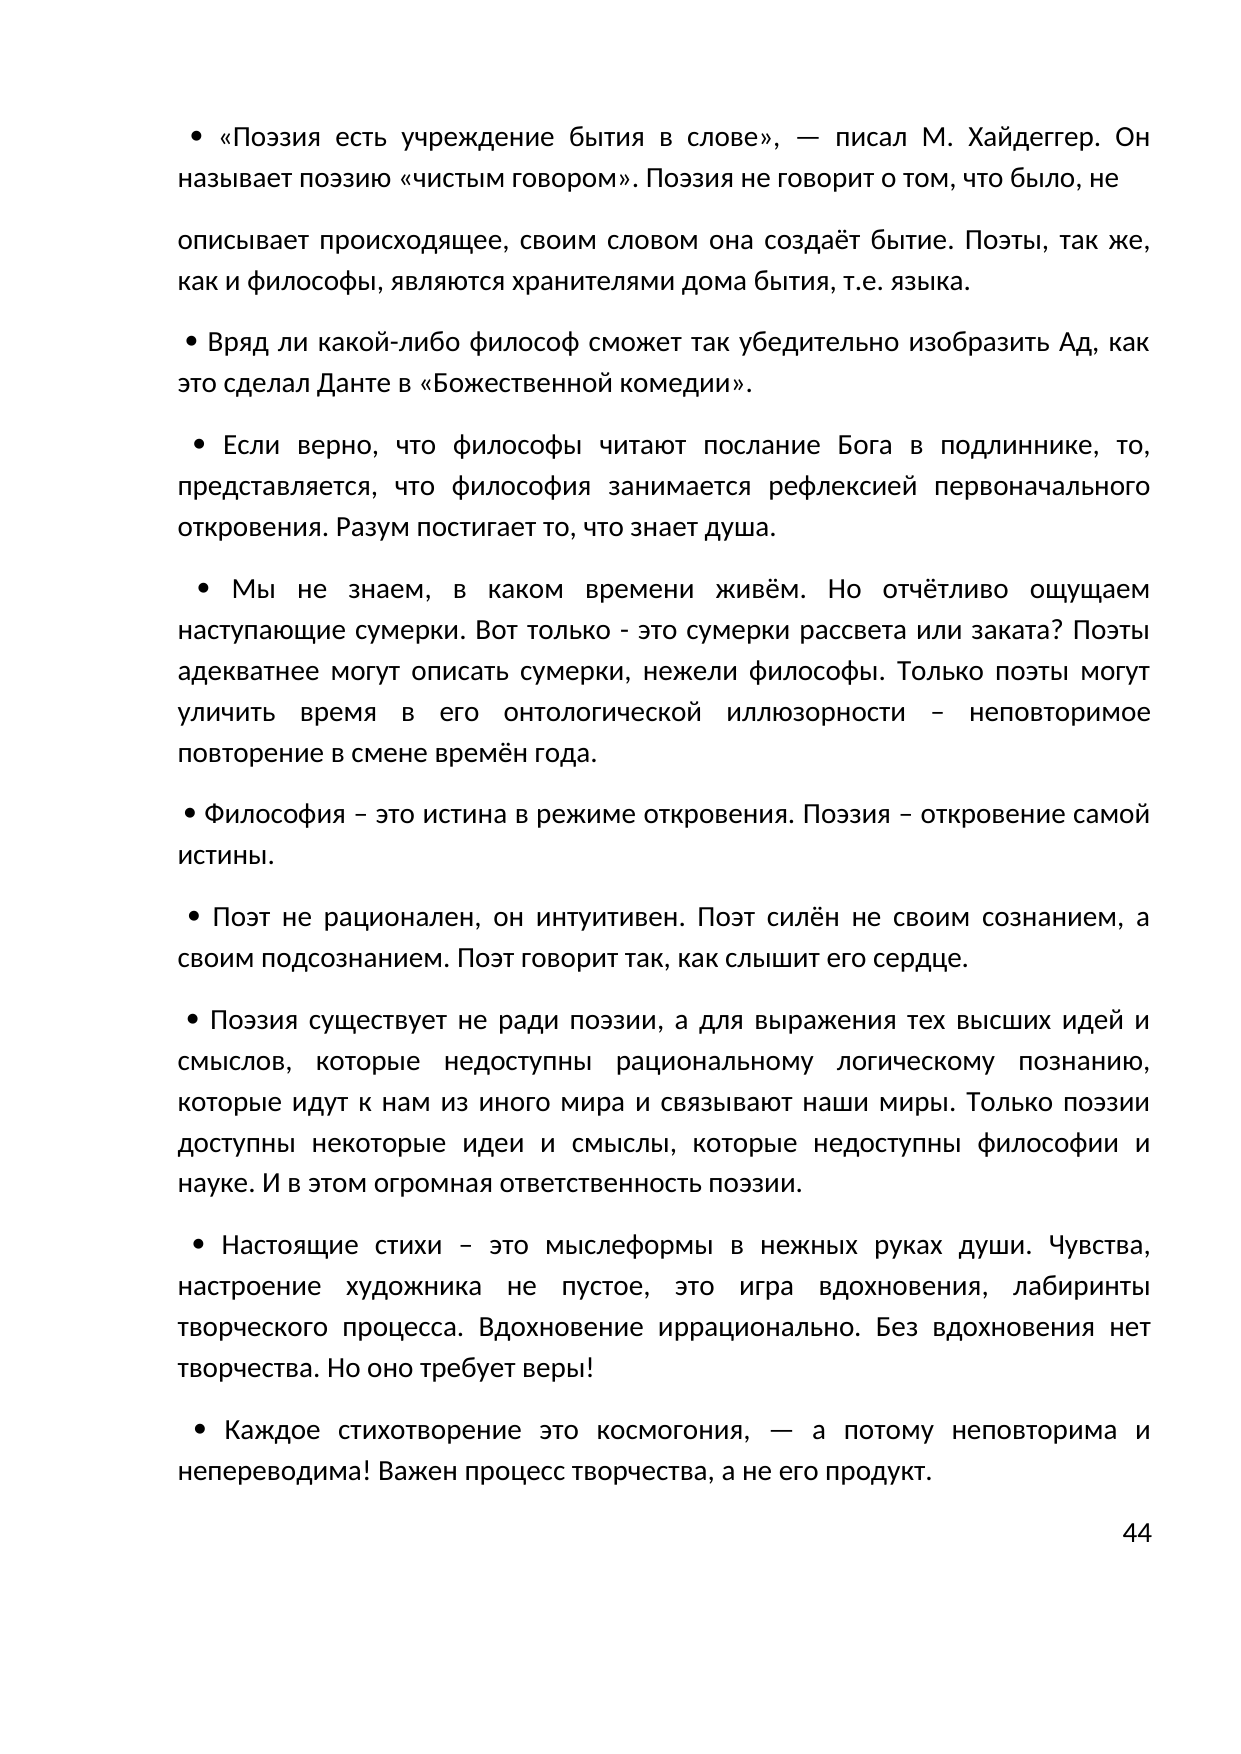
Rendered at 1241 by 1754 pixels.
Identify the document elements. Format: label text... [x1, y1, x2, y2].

text Вряд ли какой-либо философ сможет так убедительно изобразить Ад, как это сделал Данте в «Божественной комедии». [177, 323, 1152, 400]
text Мы не знаем, в каком времени живём. Но отчётливо ощущаем наступающие сумерки. Вот только - это сумерки рассвета или заката? Поэты адекватнее могут описать сумерки, нежели философы. Только поэты могут уличить время в его онтологической иллюзорности – неповторимое повторение в смене времён года. [177, 570, 1152, 769]
text Поэзия существует не ради поэзии, а для выражения тех высших идей и смыслов, которые недоступны рациональному логическому познанию, которые идут к нам из иного мира и связывают наши миры. Только поэзии доступны некоторые идеи и смыслы, которые недоступны философии и науке. И в этом огромная ответственность поэзии. [177, 1001, 1152, 1200]
text Поэт не рационален, он интуитивен. Поэт силён не своим сознанием, а своим подсознанием. Поэт говорит так, как слышит его сердце. [177, 898, 1152, 975]
text 44 [177, 1514, 1152, 1549]
text Если верно, что философы читают послание Бога в подлиннике, то, представляется, что философия занимается рефлексией первоначального откровения. Разум постигает то, что знает душа. [177, 426, 1152, 544]
text Настоящие стихи – это мыслеформы в нежных руках души. Чувства, настроение художника не пустое, это игра вдохновения, лабиринты творческого процесса. Вдохновение иррационально. Без вдохновения нет творчества. Но оно требует веры! [177, 1226, 1152, 1385]
text Философия – это истина в режиме откровения. Поэзия – откровение самой истины. [177, 795, 1152, 872]
text «Поэзия есть учреждение бытия в слове», — писал М. Хайдеггер. Он называет поэзию «чистым говором». Поэзия не говорит о том, что было, не [177, 118, 1152, 195]
text Каждое стихотворение это космогония, — а потому неповторима и непереводима! Важен процесс творчества, а не его продукт. [177, 1411, 1152, 1487]
text описывает происходящее, своим словом она создаёт бытие. Поэты, так же, как и философы, являются хранителями дома бытия, т.е. языка. [177, 221, 1152, 297]
